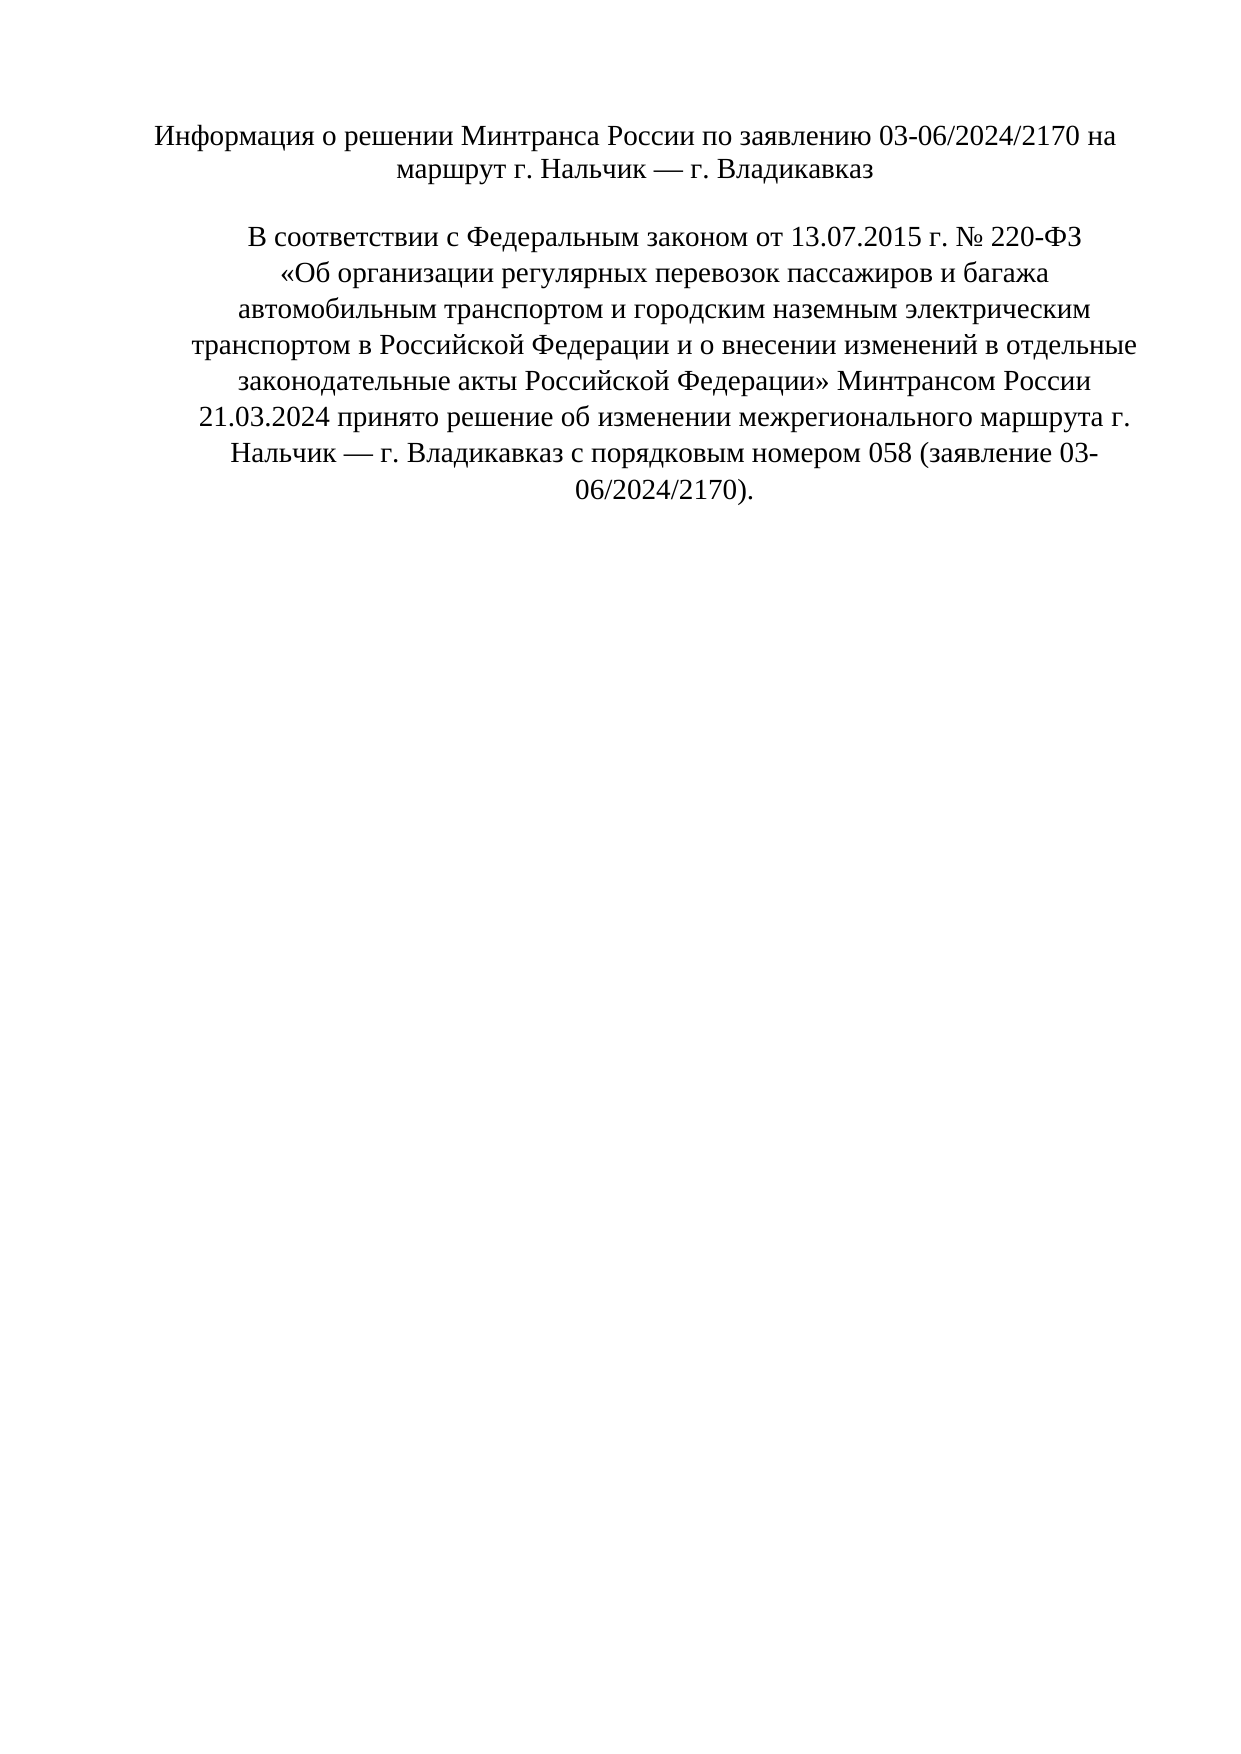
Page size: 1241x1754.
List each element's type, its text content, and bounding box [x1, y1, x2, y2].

text Информация о решении Минтранса России по заявлению 03-06/2024/2170 на маршрут г. Нальчик — г. Владикавказ [118, 118, 1152, 185]
text В соответствии с Федеральным законом от 13.07.2015 г. № 220-ФЗ «Об организации регулярных перевозок пассажиров и багажа автомобильным транспортом и городским наземным электрическим транспортом в Российской Федерации и о внесении изменений в отдельные законодательные акты Российской Федерации» Минтрансом России 21.03.2024 принято решение об изменении межрегионального маршрута г. Нальчик — г. Владикавказ с порядковым номером 058 (заявление 03-06/2024/2170). [177, 219, 1152, 505]
